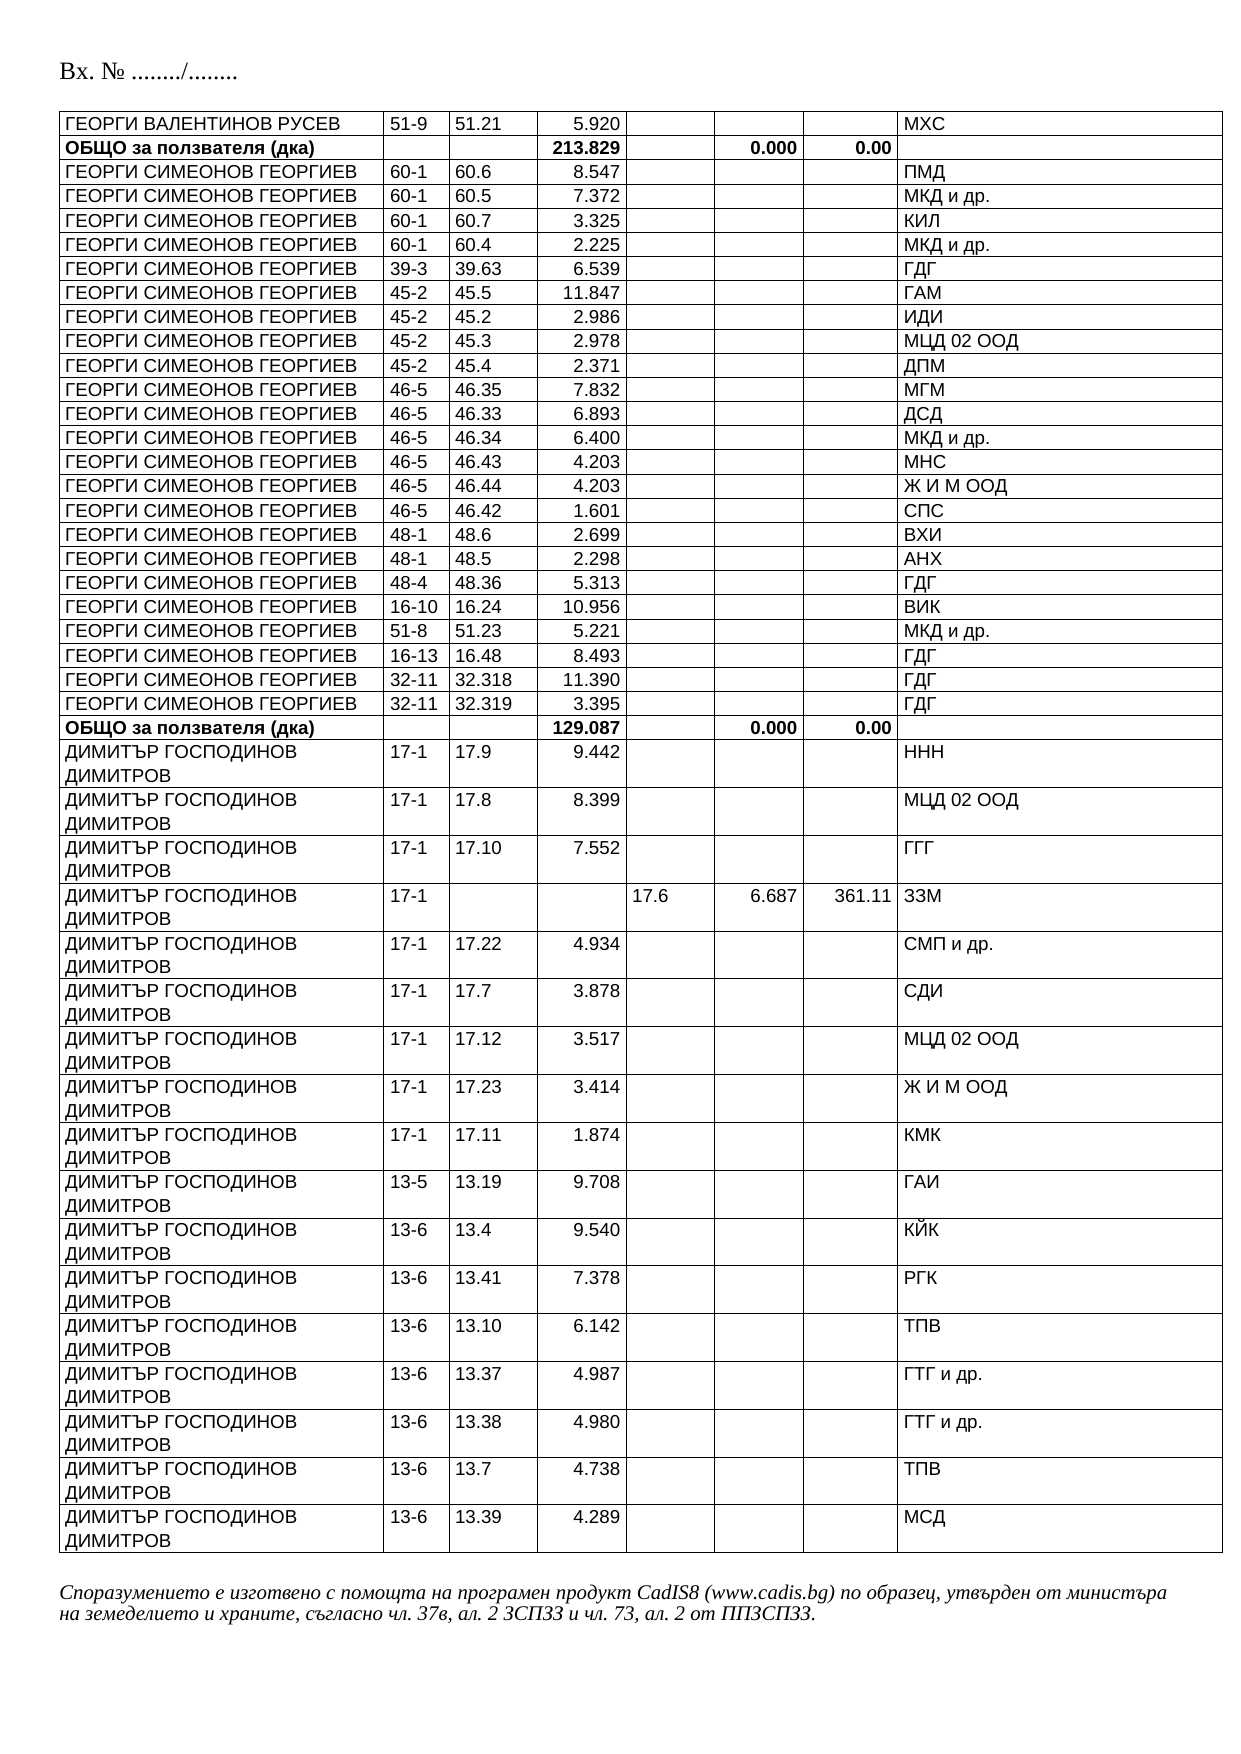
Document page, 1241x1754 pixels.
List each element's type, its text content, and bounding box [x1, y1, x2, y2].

table_cell [804, 1458, 897, 1504]
table_cell [804, 932, 897, 978]
table_cell [715, 475, 803, 498]
table_cell 2.298 [538, 547, 626, 570]
table_cell [804, 450, 897, 473]
table_cell 213.829 [538, 136, 626, 159]
table_cell 51.21 [450, 112, 537, 135]
table_cell [627, 1171, 714, 1217]
table_cell 32-11 [384, 692, 449, 715]
table_cell 17-1 [384, 1123, 449, 1169]
table_cell 4.203 [538, 450, 626, 473]
table_cell [627, 281, 714, 304]
table_cell [898, 136, 1222, 159]
table_cell [715, 378, 803, 401]
table_cell [715, 330, 803, 353]
table_cell 46-5 [384, 499, 449, 522]
table_cell [804, 160, 897, 183]
table_cell [715, 160, 803, 183]
table_cell 46.33 [450, 402, 537, 425]
table_cell [804, 1362, 897, 1409]
table_cell 10.956 [538, 595, 626, 618]
table_cell МЦД 02 ООД [898, 330, 1222, 353]
table_cell [627, 1410, 714, 1456]
table_cell [715, 450, 803, 473]
table_cell [804, 1266, 897, 1313]
table_cell 45.2 [450, 305, 537, 328]
table_cell [804, 692, 897, 715]
table_cell 2.978 [538, 330, 626, 353]
table_cell 11.390 [538, 668, 626, 691]
table_cell ГЕОРГИ СИМЕОНОВ ГЕОРГИЕВ [60, 185, 383, 208]
table_cell [715, 1410, 803, 1456]
table_cell ДИМИТЪР ГОСПОДИНОВ ДИМИТРОВ [60, 1314, 383, 1361]
table_cell ГЕОРГИ СИМЕОНОВ ГЕОРГИЕВ [60, 426, 383, 449]
table_cell [627, 209, 714, 232]
table_cell ДИМИТЪР ГОСПОДИНОВ ДИМИТРОВ [60, 884, 383, 931]
table_cell ГЕОРГИ СИМЕОНОВ ГЕОРГИЕВ [60, 475, 383, 498]
table_cell 46.35 [450, 378, 537, 401]
table_cell [715, 668, 803, 691]
table_cell ГТГ и др. [898, 1362, 1222, 1409]
table_cell 1.874 [538, 1123, 626, 1169]
table_cell КЙК [898, 1219, 1222, 1265]
table_cell [715, 836, 803, 883]
table_cell [715, 644, 803, 667]
table_cell [627, 378, 714, 401]
table_cell АНХ [898, 547, 1222, 570]
table_cell [804, 402, 897, 425]
table_cell 60-1 [384, 185, 449, 208]
table_cell [627, 499, 714, 522]
table_cell ГЕОРГИ СИМЕОНОВ ГЕОРГИЕВ [60, 450, 383, 473]
table_cell 8.399 [538, 788, 626, 835]
table_cell 13.39 [450, 1505, 537, 1552]
table_cell [715, 979, 803, 1026]
table_cell ГЕОРГИ СИМЕОНОВ ГЕОРГИЕВ [60, 620, 383, 643]
table_cell [627, 402, 714, 425]
table_cell ДИМИТЪР ГОСПОДИНОВ ДИМИТРОВ [60, 1410, 383, 1456]
table_cell 17-1 [384, 788, 449, 835]
table_cell [627, 716, 714, 739]
table_cell 51-9 [384, 112, 449, 135]
table_cell [627, 620, 714, 643]
table_cell 39-3 [384, 257, 449, 280]
table_cell ГЕОРГИ СИМЕОНОВ ГЕОРГИЕВ [60, 523, 383, 546]
table_cell [627, 1075, 714, 1122]
table_cell 16-13 [384, 644, 449, 667]
table_cell ОБЩО за ползвателя (дка) [60, 136, 383, 159]
table_cell 51-8 [384, 620, 449, 643]
table_cell РГК [898, 1266, 1222, 1313]
table_cell 32-11 [384, 668, 449, 691]
table_cell [804, 185, 897, 208]
table_cell 60.6 [450, 160, 537, 183]
table_cell 13.41 [450, 1266, 537, 1313]
table_cell 60.5 [450, 185, 537, 208]
table_cell ДИМИТЪР ГОСПОДИНОВ ДИМИТРОВ [60, 788, 383, 835]
table_cell 6.893 [538, 402, 626, 425]
table_cell 3.395 [538, 692, 626, 715]
table_cell [627, 1123, 714, 1169]
table_cell [804, 112, 897, 135]
table_cell МКД и др. [898, 620, 1222, 643]
table_cell МЦД 02 ООД [898, 1027, 1222, 1074]
table_cell [627, 330, 714, 353]
table_cell [450, 136, 537, 159]
table_cell ГЕОРГИ СИМЕОНОВ ГЕОРГИЕВ [60, 257, 383, 280]
table_cell [804, 354, 897, 377]
table_cell ГЕОРГИ СИМЕОНОВ ГЕОРГИЕВ [60, 595, 383, 618]
table_cell [627, 426, 714, 449]
table_cell ИДИ [898, 305, 1222, 328]
table_cell [715, 185, 803, 208]
table_cell [715, 305, 803, 328]
table_cell [804, 979, 897, 1026]
table_cell 17.22 [450, 932, 537, 978]
table_cell [804, 668, 897, 691]
table_cell [715, 233, 803, 256]
table_cell [627, 160, 714, 183]
table_cell 60-1 [384, 160, 449, 183]
table_cell ГЕОРГИ СИМЕОНОВ ГЕОРГИЕВ [60, 644, 383, 667]
table_cell 8.547 [538, 160, 626, 183]
table_cell 13-6 [384, 1314, 449, 1361]
table_cell [715, 788, 803, 835]
table_cell [804, 257, 897, 280]
table_cell [804, 644, 897, 667]
table_cell ДИМИТЪР ГОСПОДИНОВ ДИМИТРОВ [60, 1219, 383, 1265]
table_cell ДИМИТЪР ГОСПОДИНОВ ДИМИТРОВ [60, 932, 383, 978]
table_cell 5.221 [538, 620, 626, 643]
table_cell [804, 571, 897, 594]
table_cell 13-6 [384, 1410, 449, 1456]
table_cell 6.687 [715, 884, 803, 931]
table_cell 17.12 [450, 1027, 537, 1074]
table_cell [627, 595, 714, 618]
table_cell ГЕОРГИ СИМЕОНОВ ГЕОРГИЕВ [60, 233, 383, 256]
table_cell [715, 620, 803, 643]
table_cell [715, 547, 803, 570]
table_cell [715, 1505, 803, 1552]
table_cell [627, 136, 714, 159]
table_cell КИЛ [898, 209, 1222, 232]
table_cell ГТГ и др. [898, 1410, 1222, 1456]
table_cell 45-2 [384, 354, 449, 377]
table_cell 60-1 [384, 233, 449, 256]
table_cell [627, 1219, 714, 1265]
table_cell ДИМИТЪР ГОСПОДИНОВ ДИМИТРОВ [60, 1362, 383, 1409]
table_cell КМК [898, 1123, 1222, 1169]
table_cell 7.552 [538, 836, 626, 883]
table_cell 17.23 [450, 1075, 537, 1122]
table_cell 51.23 [450, 620, 537, 643]
table_cell [627, 475, 714, 498]
table_cell ДСД [898, 402, 1222, 425]
table_cell 13.38 [450, 1410, 537, 1456]
table_cell 16.24 [450, 595, 537, 618]
table_cell 46.42 [450, 499, 537, 522]
table_cell [627, 1362, 714, 1409]
table_cell ГДГ [898, 257, 1222, 280]
table_cell ВИК [898, 595, 1222, 618]
table_cell 17-1 [384, 979, 449, 1026]
table_cell 13-6 [384, 1505, 449, 1552]
table_cell 45.5 [450, 281, 537, 304]
table_cell 46-5 [384, 450, 449, 473]
table_cell [627, 1266, 714, 1313]
table_cell 32.318 [450, 668, 537, 691]
table_cell 45.3 [450, 330, 537, 353]
table_cell 7.372 [538, 185, 626, 208]
table_cell [715, 595, 803, 618]
table_cell 45.4 [450, 354, 537, 377]
table_cell МСД [898, 1505, 1222, 1552]
table_cell 48-1 [384, 547, 449, 570]
table_cell 4.738 [538, 1458, 626, 1504]
table_cell [804, 620, 897, 643]
table_cell [804, 1075, 897, 1122]
table_cell ГЕОРГИ СИМЕОНОВ ГЕОРГИЕВ [60, 160, 383, 183]
table_cell МКД и др. [898, 233, 1222, 256]
table_cell [804, 1027, 897, 1074]
table_cell МХС [898, 112, 1222, 135]
table_cell 13.10 [450, 1314, 537, 1361]
table_cell 4.987 [538, 1362, 626, 1409]
table_cell [715, 499, 803, 522]
table_cell 5.920 [538, 112, 626, 135]
table_cell [715, 257, 803, 280]
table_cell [60, 112, 383, 135]
table_cell 3.878 [538, 979, 626, 1026]
table_cell [627, 1027, 714, 1074]
table_cell [627, 523, 714, 546]
table_cell ГЕОРГИ СИМЕОНОВ ГЕОРГИЕВ [60, 668, 383, 691]
table_cell ДИМИТЪР ГОСПОДИНОВ ДИМИТРОВ [60, 1123, 383, 1169]
table_cell [804, 836, 897, 883]
table_cell 48-4 [384, 571, 449, 594]
table_cell [715, 112, 803, 135]
table_cell 0.00 [804, 136, 897, 159]
table_cell [627, 233, 714, 256]
table_cell 46.44 [450, 475, 537, 498]
table_cell 45-2 [384, 330, 449, 353]
table_cell [715, 1458, 803, 1504]
table_cell [804, 499, 897, 522]
table_cell 17.6 [627, 884, 714, 931]
table_cell 17-1 [384, 1027, 449, 1074]
table_cell МЦД 02 ООД [898, 788, 1222, 835]
table_cell [715, 692, 803, 715]
table_cell 60.7 [450, 209, 537, 232]
table_cell [627, 692, 714, 715]
table_cell 17.8 [450, 788, 537, 835]
table_cell 32.319 [450, 692, 537, 715]
table_cell ГЕОРГИ СИМЕОНОВ ГЕОРГИЕВ [60, 499, 383, 522]
table_cell ДИМИТЪР ГОСПОДИНОВ ДИМИТРОВ [60, 836, 383, 883]
table_cell [627, 1314, 714, 1361]
table_cell 361.11 [804, 884, 897, 931]
table_cell ДИМИТЪР ГОСПОДИНОВ ДИМИТРОВ [60, 1027, 383, 1074]
table_cell 1.601 [538, 499, 626, 522]
table_cell [627, 257, 714, 280]
table_cell [715, 1171, 803, 1217]
table_cell 4.980 [538, 1410, 626, 1456]
table_cell 4.203 [538, 475, 626, 498]
table_cell [804, 523, 897, 546]
table_cell 60.4 [450, 233, 537, 256]
table_cell [715, 571, 803, 594]
table_cell 60-1 [384, 209, 449, 232]
table_cell [804, 1171, 897, 1217]
table_cell 6.142 [538, 1314, 626, 1361]
table_cell [804, 1219, 897, 1265]
table_cell [804, 1123, 897, 1169]
table_cell [715, 1219, 803, 1265]
table_cell ДИМИТЪР ГОСПОДИНОВ ДИМИТРОВ [60, 979, 383, 1026]
table_cell ГЕОРГИ СИМЕОНОВ ГЕОРГИЕВ [60, 571, 383, 594]
table_cell 39.63 [450, 257, 537, 280]
table_cell ГДГ [898, 571, 1222, 594]
table_cell 0.00 [804, 716, 897, 739]
table_cell [715, 932, 803, 978]
table_cell 13-6 [384, 1362, 449, 1409]
table_cell Ж И М ООД [898, 475, 1222, 498]
table_cell [627, 740, 714, 787]
table_cell [715, 281, 803, 304]
table_cell [627, 788, 714, 835]
table_cell [627, 644, 714, 667]
table_cell [627, 571, 714, 594]
table_cell 3.414 [538, 1075, 626, 1122]
table_cell МГМ [898, 378, 1222, 401]
table_cell [804, 547, 897, 570]
table_cell [804, 209, 897, 232]
table_cell 6.400 [538, 426, 626, 449]
table_cell [804, 1410, 897, 1456]
table_cell ГДГ [898, 644, 1222, 667]
table_cell ДИМИТЪР ГОСПОДИНОВ ДИМИТРОВ [60, 1458, 383, 1504]
table_cell 48-1 [384, 523, 449, 546]
table_cell 16.48 [450, 644, 537, 667]
table_cell [715, 426, 803, 449]
table_cell [804, 233, 897, 256]
table_cell 5.313 [538, 571, 626, 594]
table_cell 129.087 [538, 716, 626, 739]
table_cell ДИМИТЪР ГОСПОДИНОВ ДИМИТРОВ [60, 740, 383, 787]
table_cell 16-10 [384, 595, 449, 618]
table_cell [715, 740, 803, 787]
table_cell 17.11 [450, 1123, 537, 1169]
table_cell 3.517 [538, 1027, 626, 1074]
table_cell СПС [898, 499, 1222, 522]
table_cell 2.699 [538, 523, 626, 546]
table_cell 2.986 [538, 305, 626, 328]
table_cell ЗЗМ [898, 884, 1222, 931]
table_cell [715, 1266, 803, 1313]
table_cell [715, 1123, 803, 1169]
table_cell [804, 1505, 897, 1552]
table_cell 48.5 [450, 547, 537, 570]
table_cell ГГГ [898, 836, 1222, 883]
table_cell 8.493 [538, 644, 626, 667]
table_cell ТПВ [898, 1458, 1222, 1504]
table_cell 17.9 [450, 740, 537, 787]
table_cell [715, 523, 803, 546]
table_cell 17-1 [384, 932, 449, 978]
table_cell 13.7 [450, 1458, 537, 1504]
table_cell МКД и др. [898, 426, 1222, 449]
table_cell [715, 209, 803, 232]
table_cell ГАИ [898, 1171, 1222, 1217]
table_cell 0.000 [715, 136, 803, 159]
table_cell [715, 354, 803, 377]
table_cell ГЕОРГИ СИМЕОНОВ ГЕОРГИЕВ [60, 547, 383, 570]
table_cell 3.325 [538, 209, 626, 232]
table_cell ДПМ [898, 354, 1222, 377]
table_cell ПМД [898, 160, 1222, 183]
table_cell СДИ [898, 979, 1222, 1026]
table_cell [627, 1458, 714, 1504]
table_cell ГЕОРГИ СИМЕОНОВ ГЕОРГИЕВ [60, 305, 383, 328]
table_cell [627, 547, 714, 570]
table_cell [804, 378, 897, 401]
table_cell ГЕОРГИ СИМЕОНОВ ГЕОРГИЕВ [60, 354, 383, 377]
table_cell [627, 932, 714, 978]
table_cell 2.371 [538, 354, 626, 377]
table_cell [804, 788, 897, 835]
table_cell 46-5 [384, 475, 449, 498]
table_cell [804, 330, 897, 353]
table_cell 6.539 [538, 257, 626, 280]
table_cell 48.36 [450, 571, 537, 594]
table_cell 4.934 [538, 932, 626, 978]
table_cell [804, 740, 897, 787]
table_cell 17-1 [384, 1075, 449, 1122]
table_cell ГЕОРГИ СИМЕОНОВ ГЕОРГИЕВ [60, 281, 383, 304]
table_cell СМП и др. [898, 932, 1222, 978]
table_cell [804, 475, 897, 498]
table_cell 13-6 [384, 1266, 449, 1313]
table_cell ДИМИТЪР ГОСПОДИНОВ ДИМИТРОВ [60, 1075, 383, 1122]
table_cell 17.7 [450, 979, 537, 1026]
table_cell [627, 979, 714, 1026]
table_cell [627, 305, 714, 328]
table_cell 46-5 [384, 426, 449, 449]
table_cell 4.289 [538, 1505, 626, 1552]
table_cell [384, 716, 449, 739]
table_cell 45-2 [384, 281, 449, 304]
table_cell [384, 136, 449, 159]
table_cell 11.847 [538, 281, 626, 304]
table_cell [898, 716, 1222, 739]
table_cell 48.6 [450, 523, 537, 546]
table_cell ННН [898, 740, 1222, 787]
table_cell ДИМИТЪР ГОСПОДИНОВ ДИМИТРОВ [60, 1171, 383, 1217]
table_cell МНС [898, 450, 1222, 473]
table_cell 17.10 [450, 836, 537, 883]
table_cell ТПВ [898, 1314, 1222, 1361]
table_cell ГАМ [898, 281, 1222, 304]
table_cell [804, 426, 897, 449]
table_cell 17-1 [384, 884, 449, 931]
table_cell [627, 1505, 714, 1552]
table_cell ОБЩО за ползвателя (дка) [60, 716, 383, 739]
table_cell [627, 668, 714, 691]
table_cell ГЕОРГИ СИМЕОНОВ ГЕОРГИЕВ [60, 378, 383, 401]
table_cell [450, 884, 537, 931]
table_cell [627, 112, 714, 135]
table_cell [715, 1075, 803, 1122]
table_cell 13-6 [384, 1219, 449, 1265]
table_cell [715, 1362, 803, 1409]
table_cell Ж И М ООД [898, 1075, 1222, 1122]
table_cell [538, 884, 626, 931]
table_cell [804, 281, 897, 304]
table_cell [715, 1027, 803, 1074]
table_cell [450, 716, 537, 739]
table_cell ВХИ [898, 523, 1222, 546]
table_cell [627, 450, 714, 473]
table_cell [715, 402, 803, 425]
table_cell [627, 185, 714, 208]
table_cell 13.19 [450, 1171, 537, 1217]
table_cell ГЕОРГИ СИМЕОНОВ ГЕОРГИЕВ [60, 209, 383, 232]
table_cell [60, 1505, 383, 1552]
table_cell 46-5 [384, 402, 449, 425]
table_cell 13.37 [450, 1362, 537, 1409]
table_cell 7.832 [538, 378, 626, 401]
table_cell ДИМИТЪР ГОСПОДИНОВ ДИМИТРОВ [60, 1266, 383, 1313]
table_cell 13-6 [384, 1458, 449, 1504]
table_cell 0.000 [715, 716, 803, 739]
table_cell 13-5 [384, 1171, 449, 1217]
table_cell ГДГ [898, 692, 1222, 715]
table_cell 46-5 [384, 378, 449, 401]
table_cell 13.4 [450, 1219, 537, 1265]
table_cell МКД и др. [898, 185, 1222, 208]
table_cell 9.442 [538, 740, 626, 787]
table_cell ГДГ [898, 668, 1222, 691]
table_cell 17-1 [384, 740, 449, 787]
table_cell [715, 1314, 803, 1361]
table_cell 17-1 [384, 836, 449, 883]
table_cell 9.708 [538, 1171, 626, 1217]
table_cell ГЕОРГИ СИМЕОНОВ ГЕОРГИЕВ [60, 692, 383, 715]
table_cell [804, 1314, 897, 1361]
table_cell 7.378 [538, 1266, 626, 1313]
table_cell ГЕОРГИ СИМЕОНОВ ГЕОРГИЕВ [60, 402, 383, 425]
table_cell 46.34 [450, 426, 537, 449]
table_cell ГЕОРГИ СИМЕОНОВ ГЕОРГИЕВ [60, 330, 383, 353]
table_cell [804, 595, 897, 618]
table_cell [804, 305, 897, 328]
table_cell [627, 354, 714, 377]
table_cell 2.225 [538, 233, 626, 256]
table_cell 45-2 [384, 305, 449, 328]
table_cell [627, 836, 714, 883]
table_cell 9.540 [538, 1219, 626, 1265]
table_cell 46.43 [450, 450, 537, 473]
